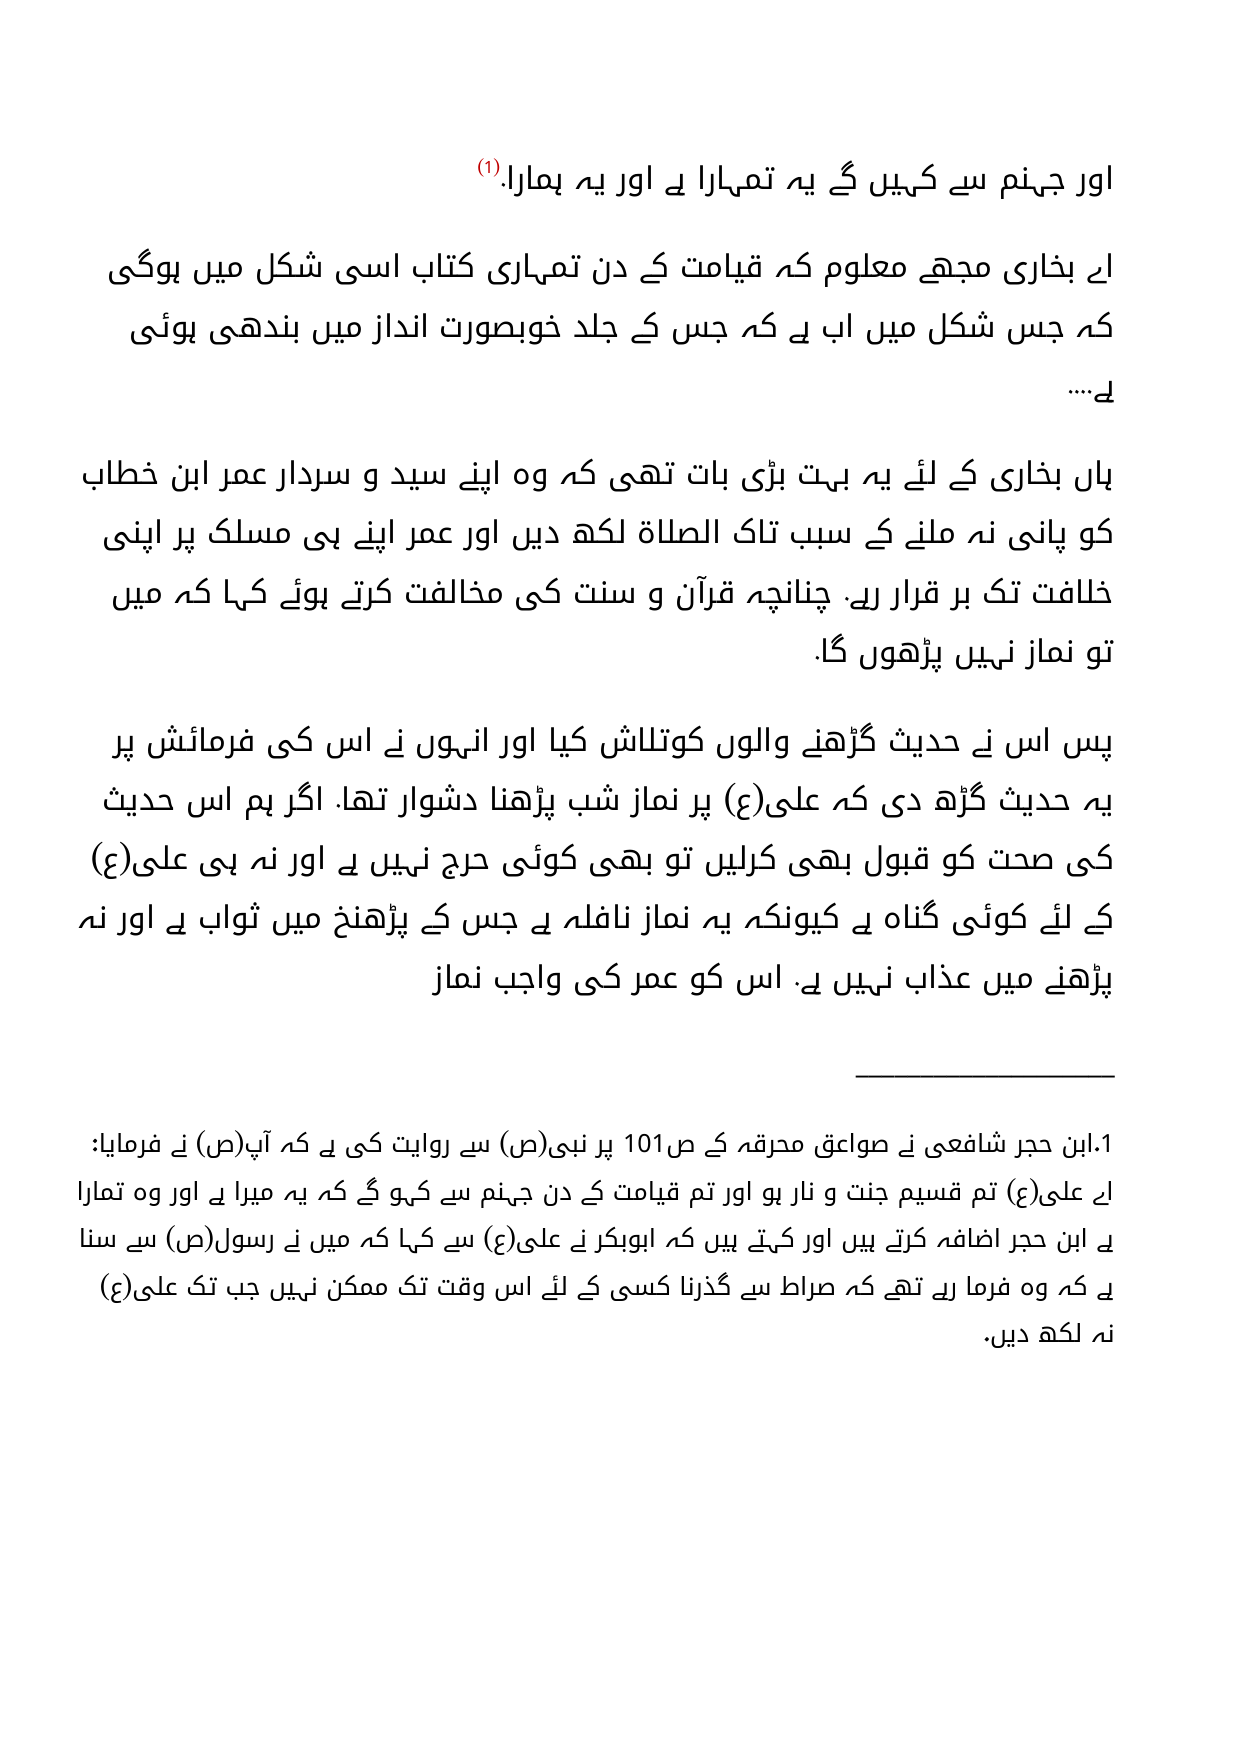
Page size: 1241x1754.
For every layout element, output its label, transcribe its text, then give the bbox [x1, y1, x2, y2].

text ہاں بخاری کے لئے یہ بہت بڑی بات تھی کہ وہ اپنے سید و سردار عمر ابن خطاب کو پانی نہ ملنے کے سبب تاک الصلاة لکھ دیں اور عمر اپنے ہی مسلک پر اپنی خلافت تک بر قرار رہے. چنانچہ قرآن و سنت کی مخالفت کرتے ہوئے کہا کہ میں تو نماز نہیں پڑھوں گا. [72, 444, 1114, 682]
text اور جہنم سے کہیں گے یہ تمہارا ہے اور یہ ہمارا.(1) [72, 149, 1114, 208]
text 1.ابن حجر شافعی نے صواعق محرقہ کے ص101 پر نبی(ص) سے روایت کی ہے کہ آپ(ص) نے فرمایا: اے علی(ع) تم قسیم جنت و نار ہو اور تم قیامت کے دن جہنم سے کہو گے کہ یہ میرا ہے اور وہ تمارا ہے ابن حجر اضافہ کرتے ہیں اور کہتے ہیں کہ ابوبکر نے علی(ع) سے کہا کہ میں نے رسول(ص) سے سنا ہے کہ وہ فرما رہے تھے کہ صراط سے گذرنا کسی کے لئے اس وقت تک ممکن نہیں جب تک علی(ع) نہ لکھ دیں. [72, 1121, 1114, 1358]
text ____________________ [72, 1036, 1114, 1092]
text پس اس نے حدیث گڑھنے والوں کوتلاش کیا اور انہوں نے اس کی فرمائش پر یہ حدیث گڑھ دی کہ علی(ع) پر نماز شب پڑھنا دشوار تھا. اگر ہم اس حدیث کی صحت کو قبول بھی کرلیں تو بھی کوئی حرج نہیں ہے اور نہ ہی علی(ع) کے لئے کوئی گناہ ہے کیونکہ یہ نماز نافلہ ہے جس کے پڑھنخ میں ثواب ہے اور نہ پڑھنے میں عذاب نہیں ہے. اس کو عمر کی واجب نماز [72, 711, 1114, 1007]
text اے بخاری مجھے معلوم کہ قیامت کے دن تمہاری کتاب اسی شکل میں ہوگی کہ جس شکل میں اب ہے کہ جس کے جلد خوبصورت انداز میں بندھی ہوئی ہے.... [72, 238, 1114, 415]
